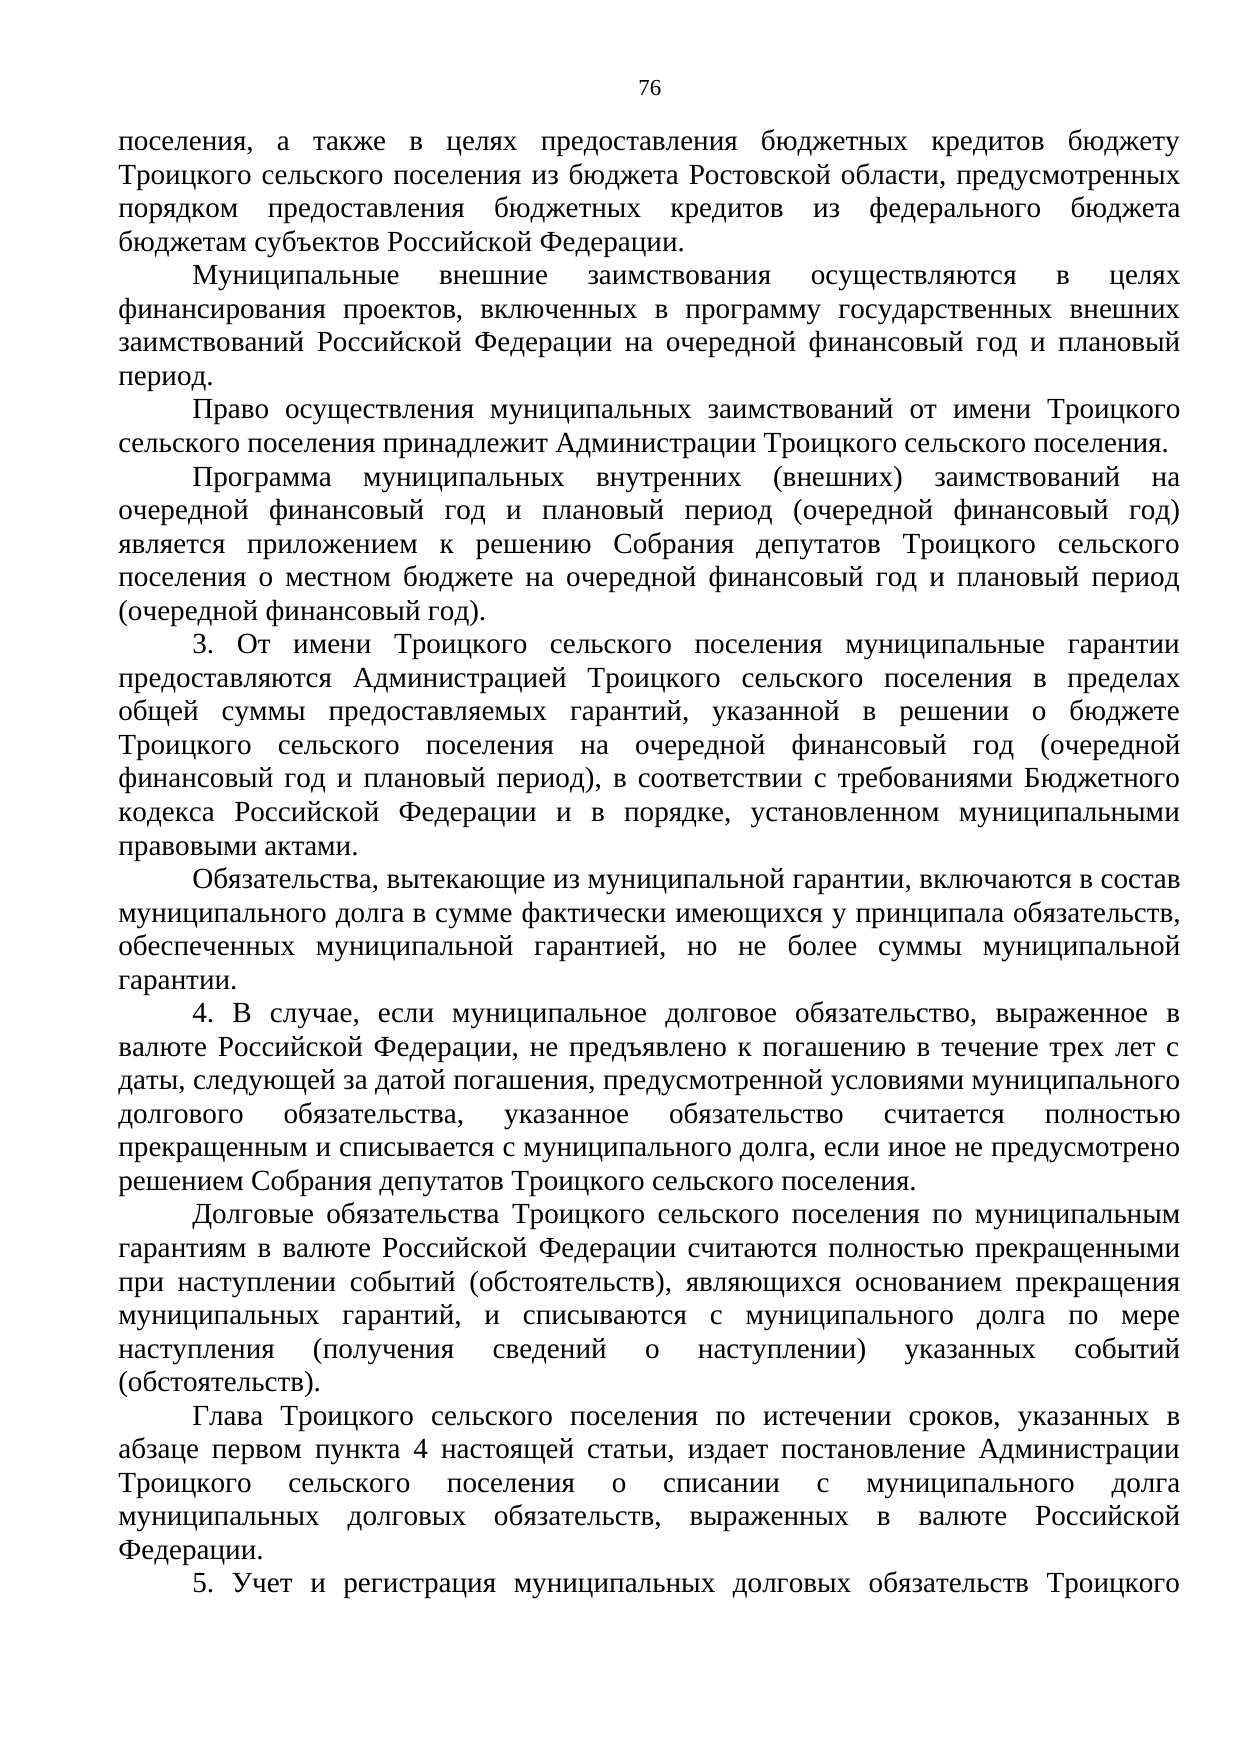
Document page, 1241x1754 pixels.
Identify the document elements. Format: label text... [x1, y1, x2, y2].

text Обязательства, вытекающие из муниципальной гарантии, включаются в состав муниципального долга в сумме фактически имеющихся у принципала обязательств, обеспеченных муниципальной гарантией, но не более суммы муниципальной гарантии. [118, 861, 1181, 995]
text Муниципальные внешние заимствования осуществляются в целях финансирования проектов, включенных в программу государственных внешних заимствований Российской Федерации на очередной финансовый год и плановый период. [118, 257, 1181, 392]
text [118, 123, 1181, 257]
text Право осуществления муниципальных заимствований от имени Троицкого сельского поселения принадлежит Администрации Троицкого сельского поселения. [118, 392, 1181, 459]
text Долговые обязательства Троицкого сельского поселения по муниципальным гарантиям в валюте Российской Федерации считаются полностью прекращенными при наступлении событий (обстоятельств), являющихся основанием прекращения муниципальных гарантий, и списываются с муниципального долга по мере наступления (получения сведений о наступлении) указанных событий (обстоятельств). [118, 1197, 1181, 1398]
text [118, 1566, 1181, 1599]
text 4. В случае, если муниципальное долговое обязательство, выраженное в валюте Российской Федерации, не предъявлено к погашению в течение трех лет с даты, следующей за датой погашения, предусмотренной условиями муниципального долгового обязательства, указанное обязательство считается полностью прекращенным и списывается с муниципального долга, если иное не предусмотрено решением Собрания депутатов Троицкого сельского поселения. [118, 995, 1181, 1197]
text Программа муниципальных внутренних (внешних) заимствований на очередной финансовый год и плановый период (очередной финансовый год) является приложением к решению Собрания депутатов Троицкого сельского поселения о местном бюджете на очередной финансовый год и плановый период (очередной финансовый год). [118, 459, 1181, 626]
text Глава Троицкого сельского поселения по истечении сроков, указанных в абзаце первом пункта 4 настоящей статьи, издает постановление Администрации Троицкого сельского поселения о списании с муниципального долга муниципальных долговых обязательств, выраженных в валюте Российской Федерации. [118, 1398, 1181, 1566]
text 3. От имени Троицкого сельского поселения муниципальные гарантии предоставляются Администрацией Троицкого сельского поселения в пределах общей суммы предоставляемых гарантий, указанной в решении о бюджете Троицкого сельского поселения на очередной финансовый год (очередной финансовый год и плановый период), в соответствии с требованиями Бюджетного кодекса Российской Федерации и в порядке, установленном муниципальными правовыми актами. [118, 626, 1181, 861]
